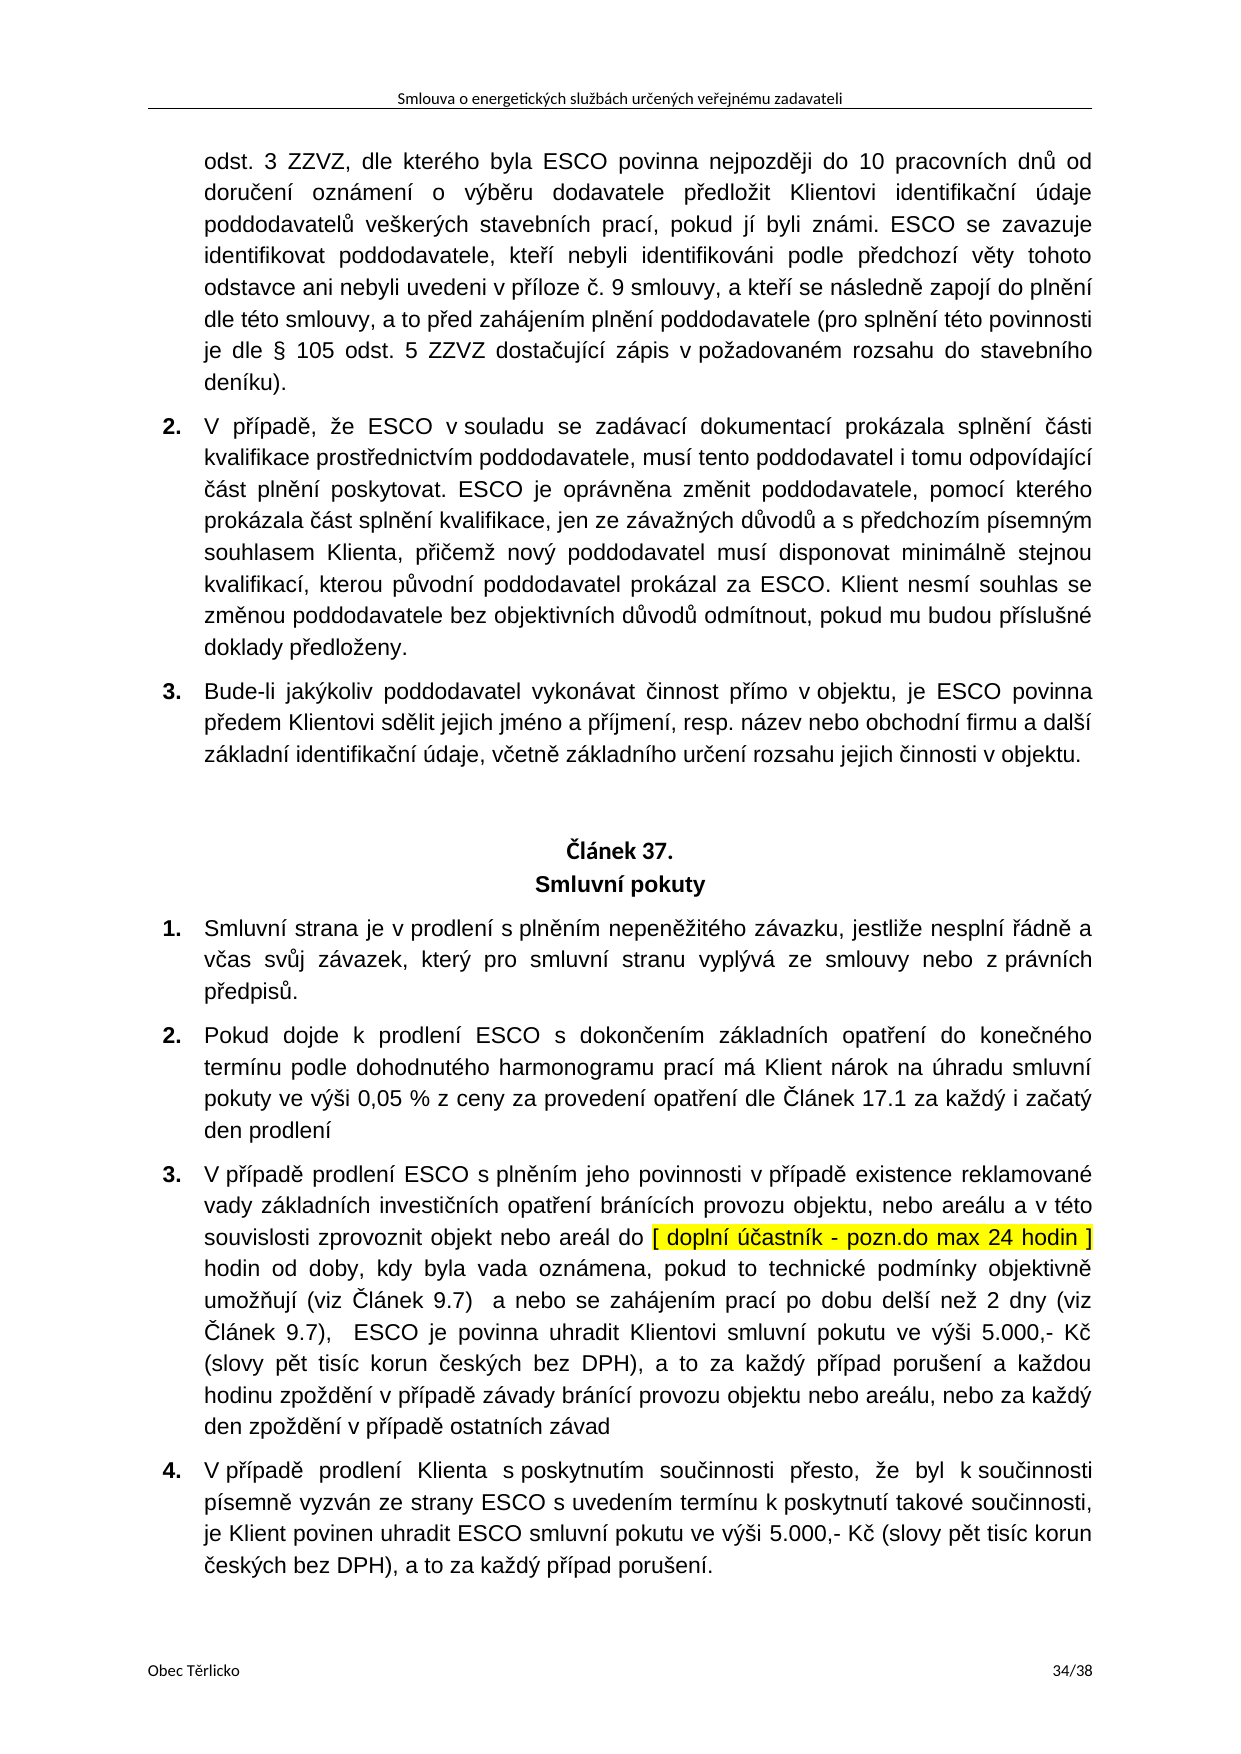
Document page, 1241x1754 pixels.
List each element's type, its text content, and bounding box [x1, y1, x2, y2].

subtitle Smluvní strana je v prodlení s plněním nepeněžitého závazku, jestliže nesplní řádně a včas svůj závazek, který pro smluvní stranu vyplývá ze smlouvy nebo z právních předpisů. [162, 915, 1092, 1004]
subtitle Pokud dojde k prodlení ESCO s dokončením základních opatření do konečného termínu podle dohodnutého harmonogramu prací má Klient nárok na úhradu smluvní pokuty ve výši 0,05 % z ceny za provedení opatření dle Článek 17.1 za každý i začatý den prodlení [162, 1022, 1092, 1143]
subtitle V případě prodlení ESCO s plněním jeho povinnosti v případě existence reklamované vady základních investičních opatření bránících provozu objektu, nebo areálu a v této souvislosti zprovoznit objekt nebo areál do [ doplní účastník - pozn.do max 24 hodin ] hodin od doby, kdy byla vada oznámena, pokud to technické podmínky objektivně umožňují (viz Článek 9.7) a nebo se zahájením prací po dobu delší než 2 dny (viz Článek 9.7), ESCO je povinna uhradit Klientovi smluvní pokutu ve výši 5.000,- Kč (slovy pět tisíc korun českých bez DPH), a to za každý případ porušení a každou hodinu zpoždění v případě závady bránící provozu objektu nebo areálu, nebo za každý den zpoždění v případě ostatních závad [162, 1161, 1092, 1439]
subtitle V případě prodlení Klienta s poskytnutím součinnosti přesto, že byl k součinnosti písemně vyzván ze strany ESCO s uvedením termínu k poskytnutí takové součinnosti, je Klient povinen uhradit ESCO smluvní pokutu ve výši 5.000,- Kč (slovy pět tisíc korun českých bez DPH), a to za každý případ porušení. [162, 1457, 1092, 1578]
subtitle Smluvní pokuty [148, 835, 1092, 897]
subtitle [162, 148, 1092, 395]
subtitle Bude-li jakýkoliv poddodavatel vykonávat činnost přímo v objektu, je ESCO povinna předem Klientovi sdělit jejich jméno a příjmení, resp. název nebo obchodní firmu a další základní identifikační údaje, včetně základního určení rozsahu jejich činnosti v objektu. [162, 678, 1092, 767]
subtitle V případě, že ESCO v souladu se zadávací dokumentací prokázala splnění části kvalifikace prostřednictvím poddodavatele, musí tento poddodavatel i tomu odpovídající část plnění poskytovat. ESCO je oprávněna změnit poddodavatele, pomocí kterého prokázala část splnění kvalifikace, jen ze závažných důvodů a s předchozím písemným souhlasem Klienta, přičemž nový poddodavatel musí disponovat minimálně stejnou kvalifikací, kterou původní poddodavatel prokázal za ESCO. Klient nesmí souhlas se změnou poddodavatele bez objektivních důvodů odmítnout, pokud mu budou příslušné doklady předloženy. [162, 413, 1092, 660]
